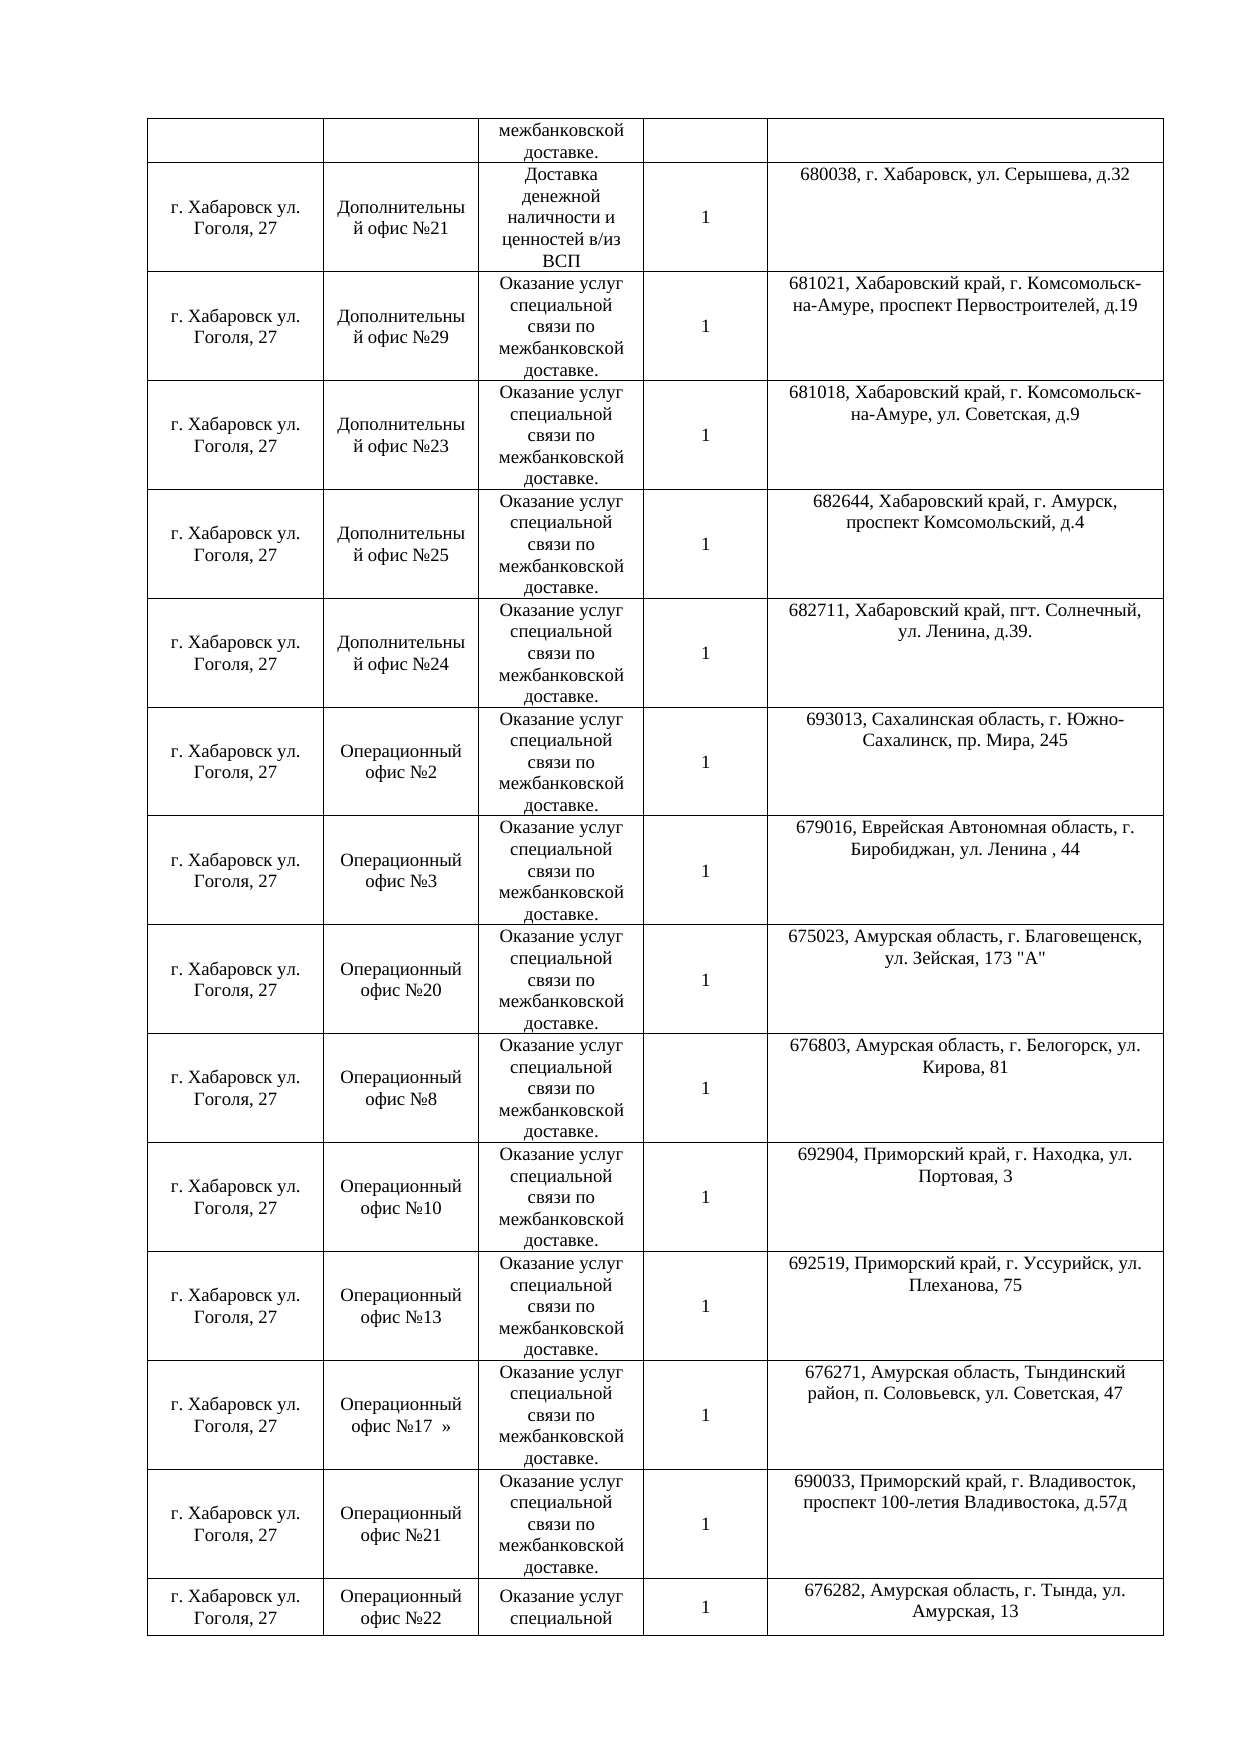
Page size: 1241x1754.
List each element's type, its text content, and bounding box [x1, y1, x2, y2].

table_cell 1 [644, 816, 767, 924]
table_cell 1 [644, 708, 767, 815]
table_cell г. Хабаровск ул. Гоголя, 27 [148, 490, 323, 598]
table_cell 675023, Амурская область, г. Благовещенск, ул. Зейская, 173 "А" [768, 925, 1163, 1033]
table_cell Оказание услуг специальной связи по межбанковской доставке. [479, 925, 643, 1033]
table_cell 676803, Амурская область, г. Белогорск, ул. Кирова, 81 [768, 1034, 1163, 1142]
table_cell г. Хабаровск ул. Гоголя, 27 [148, 1361, 323, 1468]
table_cell Доставка денежной наличности и ценностей в/из ВСП [479, 163, 643, 271]
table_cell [479, 1579, 643, 1635]
table_cell г. Хабаровск ул. Гоголя, 27 [148, 1470, 323, 1577]
table_cell Оказание услуг специальной связи по межбанковской доставке. [479, 1361, 643, 1468]
table_cell г. Хабаровск ул. Гоголя, 27 [148, 381, 323, 489]
table_cell Оказание услуг специальной связи по межбанковской доставке. [479, 272, 643, 380]
table_cell 693013, Сахалинская область, г. Южно-Сахалинск, пр. Мира, 245 [768, 708, 1163, 815]
table_cell 1 [644, 490, 767, 598]
table_cell Операционный офис №3 [324, 816, 478, 924]
table_cell 680038, г. Хабаровск, ул. Серышева, д.32 [768, 163, 1163, 271]
table_cell 1 [644, 1252, 767, 1360]
table_cell Операционный офис №17 » [324, 1361, 478, 1468]
table_cell 692519, Приморский край, г. Уссурийск, ул. Плеханова, 75 [768, 1252, 1163, 1360]
table_cell 1 [644, 1143, 767, 1251]
table_cell Операционный офис №13 [324, 1252, 478, 1360]
table_cell г. Хабаровск ул. Гоголя, 27 [148, 816, 323, 924]
table_cell Оказание услуг специальной связи по межбанковской доставке. [479, 490, 643, 598]
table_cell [148, 1579, 323, 1635]
table_cell 1 [644, 163, 767, 271]
table_cell 679016, Еврейская Автономная область, г. Биробиджан, ул. Ленина , 44 [768, 816, 1163, 924]
table_cell 692904, Приморский край, г. Находка, ул. Портовая, 3 [768, 1143, 1163, 1251]
table_cell Дополнительный офис №29 [324, 272, 478, 380]
table_cell г. Хабаровск ул. Гоголя, 27 [148, 599, 323, 707]
table_cell 690033, Приморский край, г. Владивосток, проспект 100-летия Владивостока, д.57д [768, 1470, 1163, 1577]
table_cell Оказание услуг специальной связи по межбанковской доставке. [479, 381, 643, 489]
table_cell 681018, Хабаровский край, г. Комсомольск-на-Амуре, ул. Советская, д.9 [768, 381, 1163, 489]
table_cell Оказание услуг специальной связи по межбанковской доставке. [479, 599, 643, 707]
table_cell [148, 119, 323, 162]
table_cell 681021, Хабаровский край, г. Комсомольск-на-Амуре, проспект Первостроителей, д.19 [768, 272, 1163, 380]
table_cell г. Хабаровск ул. Гоголя, 27 [148, 1252, 323, 1360]
table_cell Операционный офис №10 [324, 1143, 478, 1251]
table_cell Оказание услуг специальной связи по межбанковской доставке. [479, 1470, 643, 1577]
table_cell г. Хабаровск ул. Гоголя, 27 [148, 1143, 323, 1251]
table_cell Дополнительный офис №24 [324, 599, 478, 707]
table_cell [768, 119, 1163, 162]
table_cell 1 [644, 1470, 767, 1577]
table_cell Операционный офис №21 [324, 1470, 478, 1577]
table_cell 1 [644, 1361, 767, 1468]
table_cell Дополнительный офис №25 [324, 490, 478, 598]
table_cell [768, 1579, 1163, 1635]
table_cell 1 [644, 119, 767, 162]
table_cell Операционный офис №2 [324, 708, 478, 815]
table_cell г. Хабаровск ул. Гоголя, 27 [148, 163, 323, 271]
table_cell Оказание услуг специальной связи по межбанковской доставке. [479, 1252, 643, 1360]
table_cell Операционный офис №8 [324, 1034, 478, 1142]
table_cell г. Хабаровск ул. Гоголя, 27 [148, 925, 323, 1033]
table_cell 1 [644, 1034, 767, 1142]
table_cell Оказание услуг специальной связи по межбанковской доставке. [479, 708, 643, 815]
table_cell Оказание услуг специальной связи по межбанковской доставке. [479, 816, 643, 924]
table_cell г. Хабаровск ул. Гоголя, 27 [148, 708, 323, 815]
table_cell Оказание услуг специальной связи по межбанковской доставке. [479, 1143, 643, 1251]
table_cell Операционный офис №20 [324, 925, 478, 1033]
table_cell Дополнительный офис №21 [324, 163, 478, 271]
table_cell 1 [644, 1579, 767, 1635]
table_cell 676271, Амурская область, Тындинский район, п. Соловьевск, ул. Советская, 47 [768, 1361, 1163, 1468]
table_cell Оказание услуг специальной связи по межбанковской доставке. [479, 1034, 643, 1142]
table_cell Дополнительный офис №23 [324, 381, 478, 489]
table_cell 682711, Хабаровский край, пгт. Солнечный, ул. Ленина, д.39. [768, 599, 1163, 707]
table_cell 1 [644, 272, 767, 380]
table_cell 682644, Хабаровский край, г. Амурск, проспект Комсомольский, д.4 [768, 490, 1163, 598]
table_cell г. Хабаровск ул. Гоголя, 27 [148, 1034, 323, 1142]
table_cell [324, 1579, 478, 1635]
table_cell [479, 119, 643, 162]
table_cell г. Хабаровск ул. Гоголя, 27 [148, 272, 323, 380]
table_cell 1 [644, 381, 767, 489]
table_cell 1 [644, 925, 767, 1033]
table_cell 1 [644, 599, 767, 707]
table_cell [324, 119, 478, 162]
